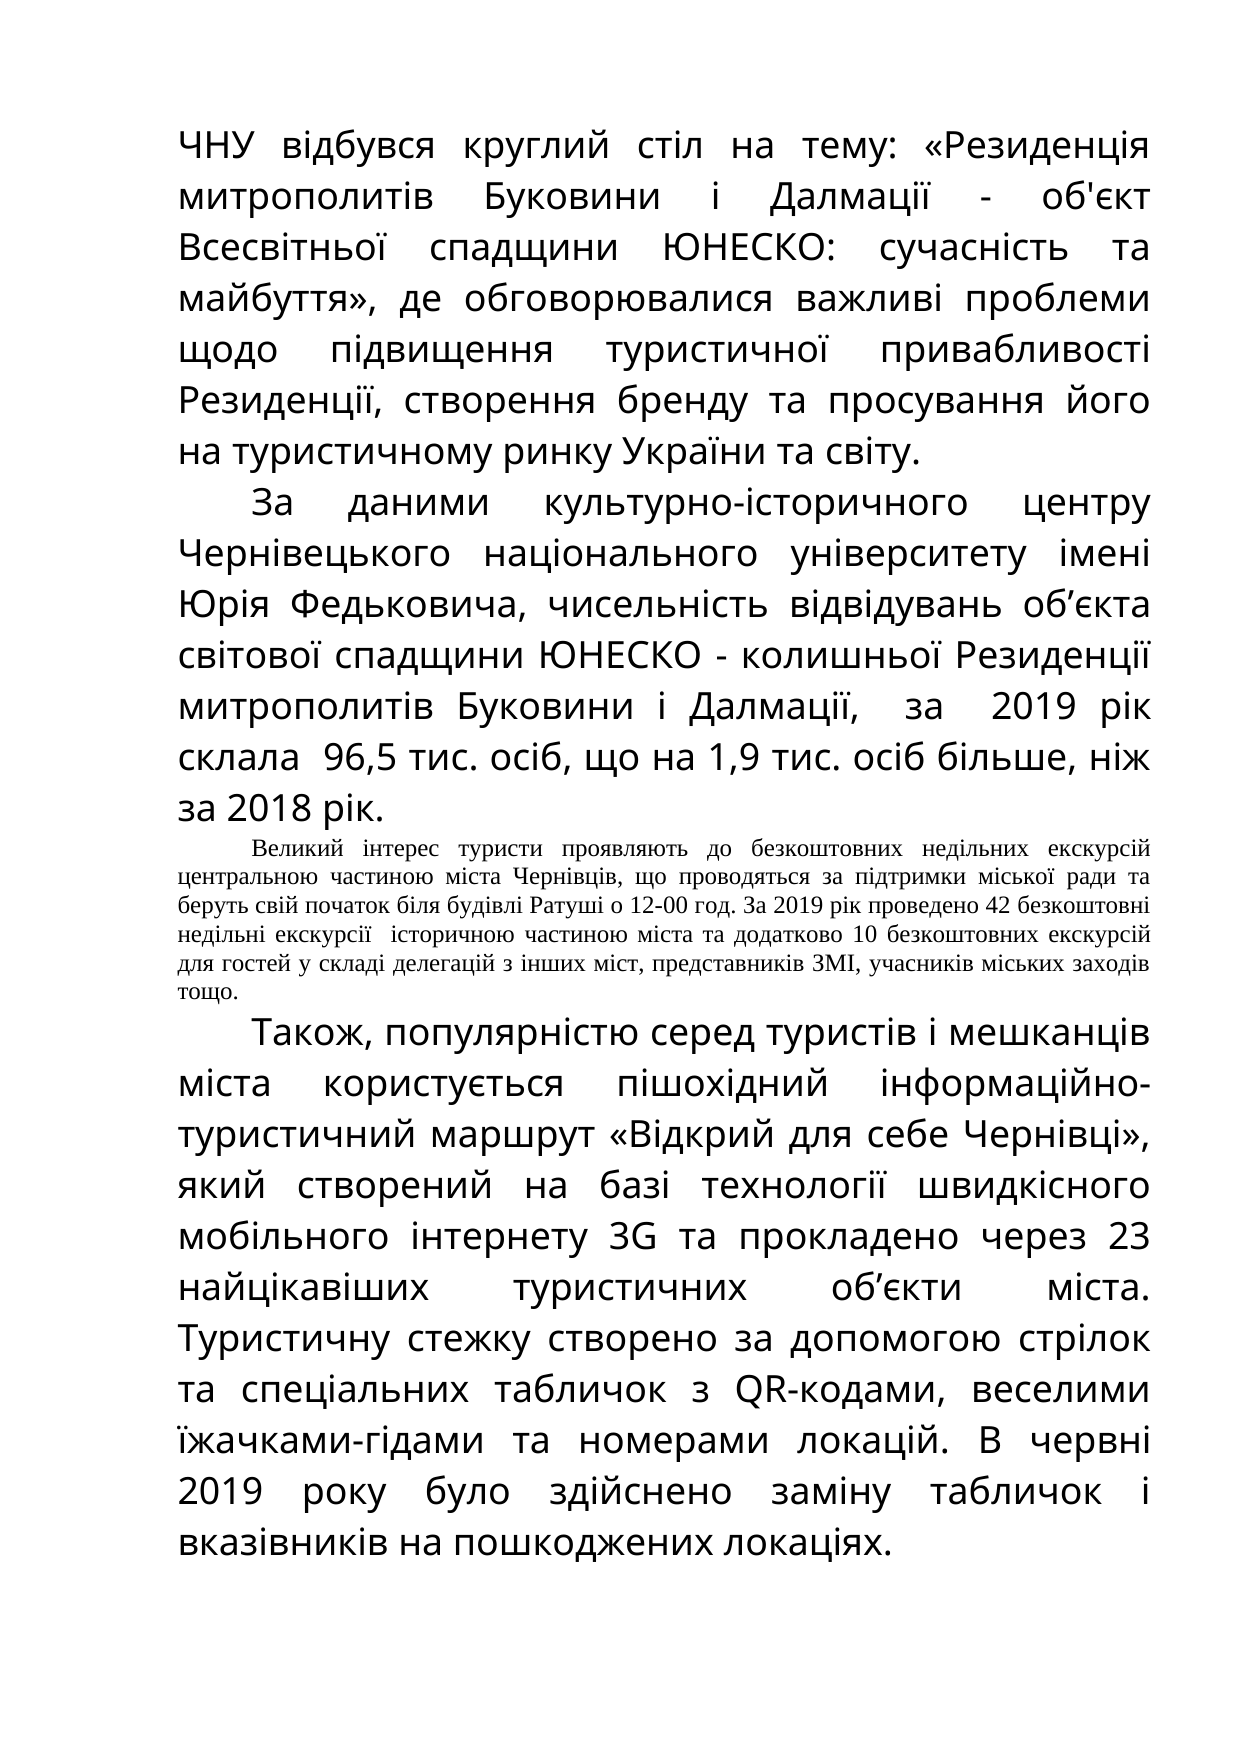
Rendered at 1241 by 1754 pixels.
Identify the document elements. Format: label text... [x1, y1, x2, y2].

text За даними культурно-історичного центру Чернівецького національного університету імені Юрія Федьковича, чисельність відвідувань об’єкта світової спадщини ЮНЕСКО - колишньої Резиденції митрополитів Буковини і Далмації, за 2019 рік склала 96,5 тис. осіб, що на 1,9 тис. осіб більше, ніж за 2018 рік. [177, 475, 1152, 833]
text Також, популярністю серед туристів і мешканців міста користується пішохідний інформаційно-туристичний маршрут «Відкрий для себе Чернівці», який створений на базі технології швидкісного мобільного інтернету 3G та прокладено через 23 найцікавіших туристичних об’єкти міста. Туристичну стежку створено за допомогою стрілок та спеціальних табличок з QR-кодами, веселими їжачками-гідами та номерами локацій. В червні 2019 року було здійснено заміну табличок і вказівників на пошкоджених локаціях. [177, 1005, 1152, 1107]
text Також, популярністю серед туристів і мешканців міста користується пішохідний інформаційно-туристичний маршрут «Відкрий для себе Чернівці», який створений на базі технології швидкісного мобільного інтернету 3G та прокладено через 23 найцікавіших туристичних об’єкти міста. Туристичну стежку створено за допомогою стрілок та спеціальних табличок з QR-кодами, веселими їжачками-гідами та номерами локацій. В червні 2019 року було здійснено заміну табличок і вказівників на пошкоджених локаціях. [177, 1413, 1152, 1567]
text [177, 118, 1152, 475]
text Великий інтерес туристи проявляють до безкоштовних недільних екскурсій центральною частиною міста Чернівців, що проводяться за підтримки міської ради та беруть свій початок біля будівлі Ратуші о 12-00 год. За 2019 рік проведено 42 безкоштовні недільні екскурсії історичною частиною міста та додатково 10 безкоштовних екскурсій для гостей у складі делегацій з інших міст, представників ЗМІ, учасників міських заходів тощо. [177, 833, 1152, 1005]
